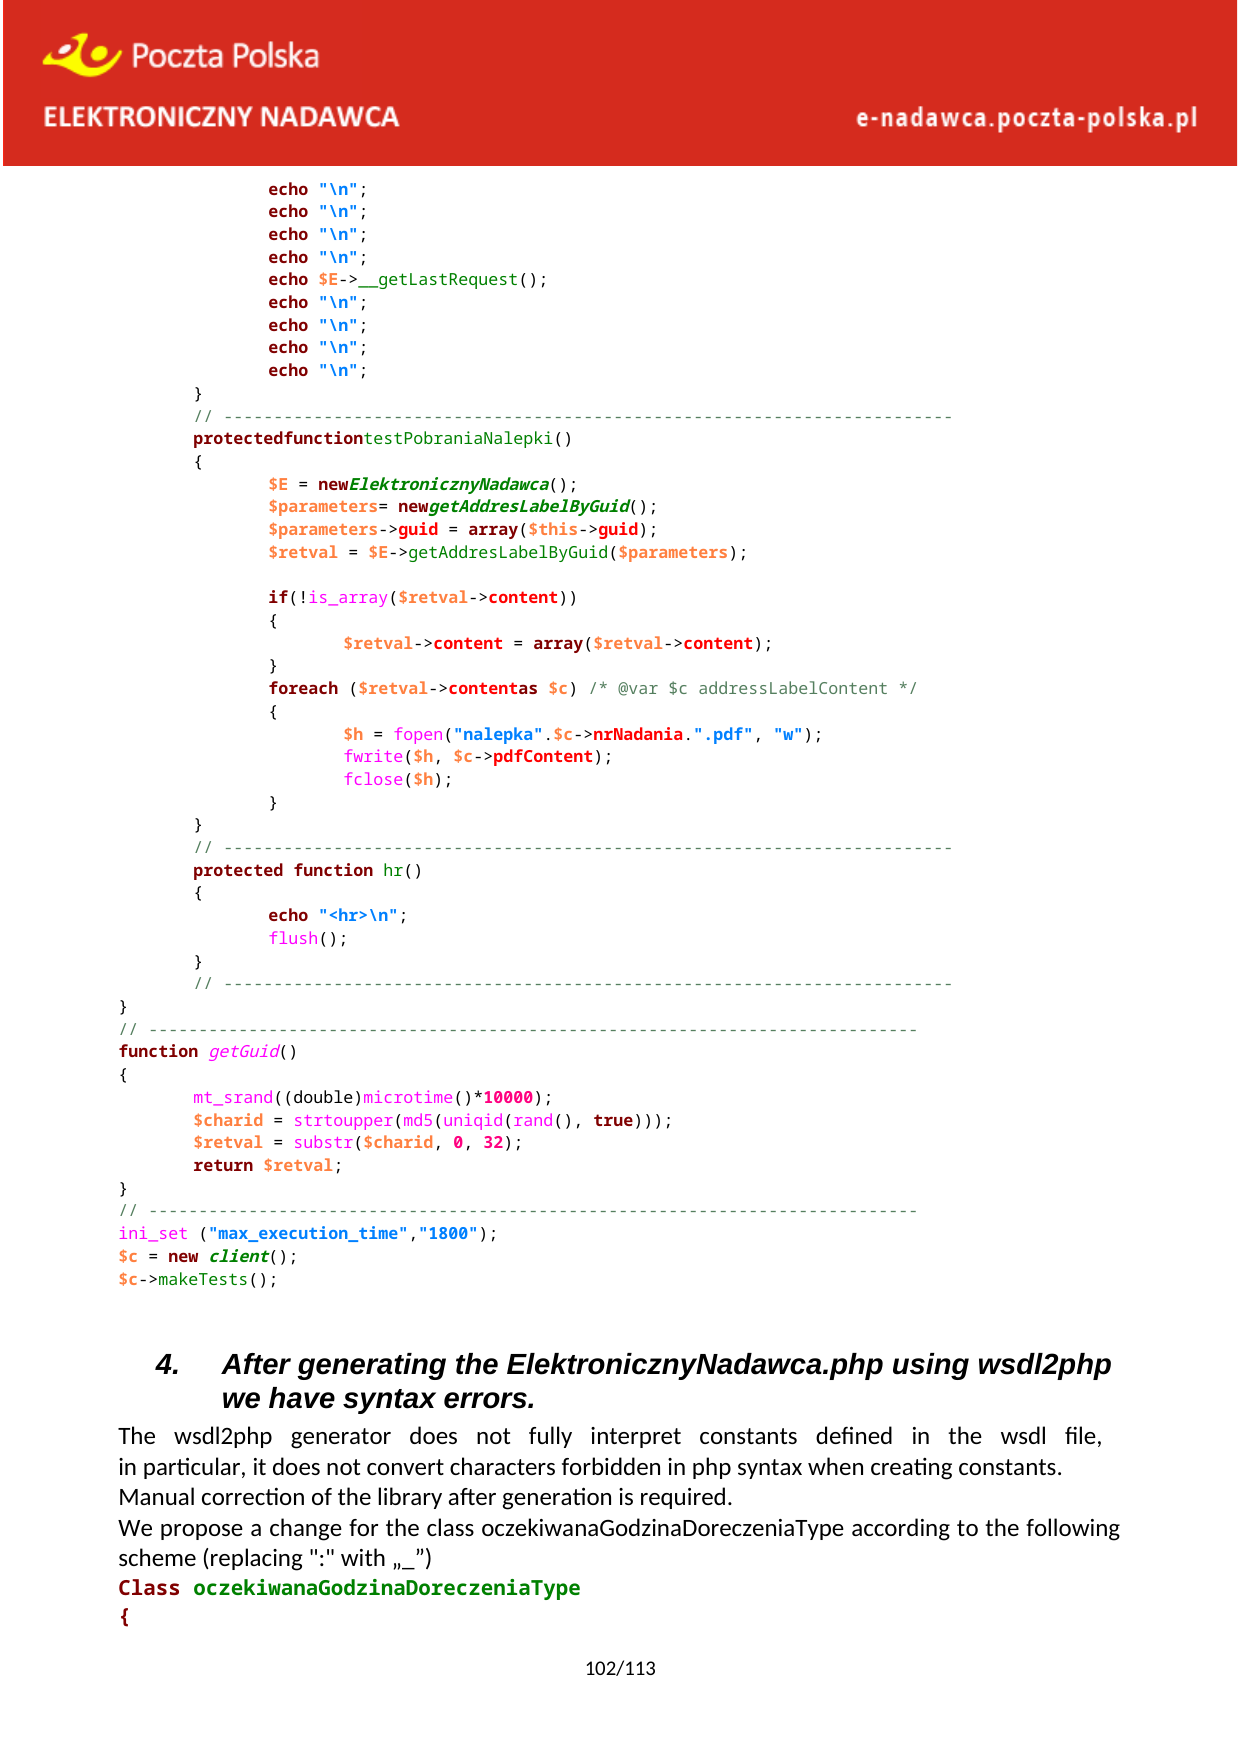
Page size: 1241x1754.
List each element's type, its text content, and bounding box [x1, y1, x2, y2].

text Class oczekiwanaGodzinaDoreczeniaType [118, 1573, 1122, 1601]
text } [118, 949, 1122, 972]
text { [118, 1601, 1122, 1630]
text // ------------------------------------------------------------------------- [118, 404, 1122, 427]
text // ------------------------------------------------------------------------- [118, 836, 1122, 858]
text flush(); [118, 927, 1122, 949]
text echo "\n"; [118, 291, 1122, 313]
text { [118, 1063, 1122, 1086]
text { [118, 609, 1122, 631]
text $charid = strtoupper(md5(uniqid(rand(), true))); [118, 1108, 1122, 1131]
text echo "\n"; [118, 313, 1122, 336]
text { [118, 699, 1122, 722]
text echo "\n"; [118, 223, 1122, 245]
text mt_srand((double)microtime()*10000); [118, 1086, 1122, 1108]
picture [3, 0, 1238, 166]
text $retval->content = array($retval->content); [118, 631, 1122, 654]
text We propose a change for the class oczekiwanaGodzinaDoreczeniaType according to the following scheme (replacing ":" with „_”) [118, 1512, 1122, 1573]
text } [118, 654, 1122, 677]
text // ----------------------------------------------------------------------------- [118, 1199, 1122, 1222]
text fwrite($h, $c->pdfContent); [118, 745, 1122, 768]
text $parameters->guid = array($this->guid); [118, 518, 1122, 541]
text // ------------------------------------------------------------------------- [118, 972, 1122, 995]
text echo "\n"; [118, 359, 1122, 382]
text { [118, 450, 1122, 472]
text echo "\n"; [118, 177, 1122, 200]
text echo "\n"; [118, 200, 1122, 223]
text $E = newElektronicznyNadawca(); [118, 472, 1122, 495]
text $retval = substr($charid, 0, 32); [118, 1131, 1122, 1154]
subtitle After generating the ElektronicznyNadawca.php using wsdl2php we have syntax errors. [156, 1347, 1122, 1414]
text Manual correction of the library after generation is required. [118, 1481, 1122, 1512]
text echo "\n"; [118, 336, 1122, 359]
text $c = new client(); [118, 1244, 1122, 1267]
text ini_set ("max_execution_time","1800"); [118, 1222, 1122, 1244]
text if(!is_array($retval->content)) [118, 586, 1122, 609]
text echo "\n"; [118, 245, 1122, 268]
text fclose($h); [118, 768, 1122, 790]
text foreach ($retval->contentas $c) /* @var $c addressLabelContent */ [118, 677, 1122, 699]
text } [118, 813, 1122, 836]
text return $retval; [118, 1154, 1122, 1176]
text } [118, 382, 1122, 404]
text } [118, 790, 1122, 813]
text $parameters= newgetAddresLabelByGuid(); [118, 495, 1122, 518]
text { [118, 881, 1122, 904]
text } [118, 1176, 1122, 1199]
text protected function hr() [118, 858, 1122, 881]
text The wsdl2php generator does not fully interpret constants defined in the wsdl file, in particular, it does not convert characters forbidden in php syntax when creating constants. [118, 1420, 1122, 1481]
text protectedfunctiontestPobraniaNalepki() [118, 427, 1122, 450]
text $retval = $E->getAddresLabelByGuid($parameters); [118, 541, 1122, 563]
text // ----------------------------------------------------------------------------- [118, 1017, 1122, 1040]
text $h = fopen("nalepka".$c->nrNadania.".pdf", "w"); [118, 722, 1122, 745]
text echo $E->__getLastRequest(); [118, 268, 1122, 291]
text } [118, 995, 1122, 1017]
text function getGuid() [118, 1040, 1122, 1063]
text $c->makeTests(); [118, 1267, 1122, 1290]
text echo "<hr>\n"; [118, 904, 1122, 927]
